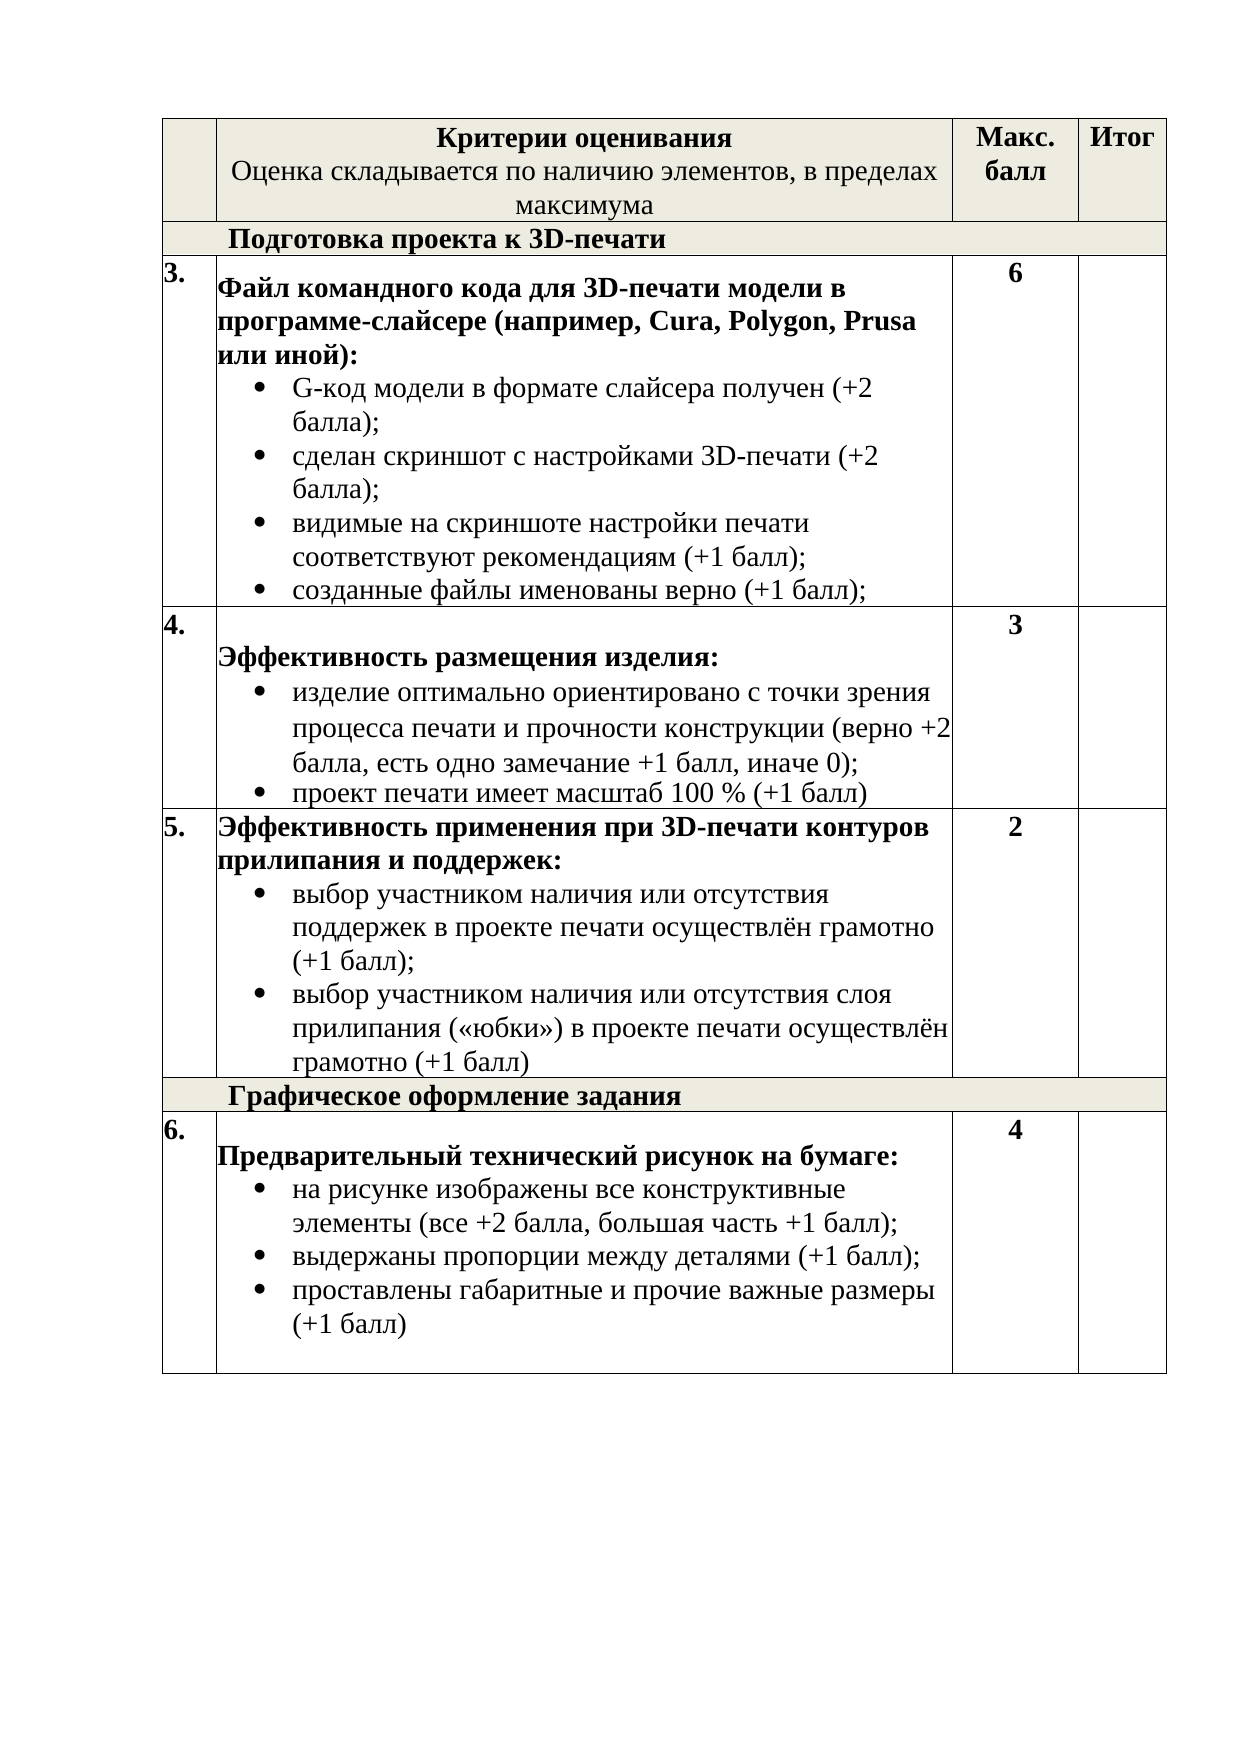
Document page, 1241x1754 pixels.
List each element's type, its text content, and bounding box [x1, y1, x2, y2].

table_cell [1079, 256, 1166, 606]
table_cell 4 [953, 1112, 1078, 1373]
table_cell Файл командного кода для 3D-печати модели в программе-слайсере (например, Cura, Polygon, Prusa или иной): G-код модели в формате слайсера получен (+2 балла); сделан скриншот с настройками 3D-печати (+2 балла); видимые на скриншоте настройки печати соответствуют рекомендациям (+1 балл); созданные файлы именованы верно (+1 балл); [217, 256, 952, 606]
table_cell 3 [953, 607, 1078, 808]
table_cell Эффективность применения при 3D-печати контуров прилипания и поддержек: выбор участником наличия или отсутствия поддержек в проекте печати осуществлён грамотно (+1 балл); выбор участником наличия или отсутствия слоя прилипания («юбки») в проекте печати осуществлён грамотно (+1 балл) [217, 809, 952, 1077]
table_cell Подготовка проекта к 3D-печати [163, 222, 1166, 254]
table_cell Графическое оформление задания [163, 1078, 1166, 1111]
table_cell Предварительный технический рисунок на бумаге: на рисунке изображены все конструктивные элементы (все +2 балла, большая часть +1 балл); выдержаны пропорции между деталями (+1 балл); проставлены габаритные и прочие важные размеры (+1 балл) [217, 1112, 952, 1373]
table_cell Эффективность размещения изделия: изделие оптимально ориентировано с точки зрения процесса печати и прочности конструкции (верно +2 балла, есть одно замечание +1 балл, иначе 0); проект печати имеет масштаб 100 % (+1 балл) [217, 607, 952, 808]
table_cell [1079, 1112, 1166, 1373]
table_cell [1079, 607, 1166, 808]
table_cell 6 [953, 256, 1078, 606]
table_header Макс. балл [953, 119, 1078, 221]
table_cell 3. [163, 256, 216, 606]
table_header Итог [1079, 119, 1166, 221]
table_cell 6. [163, 1112, 216, 1373]
table_cell 4. [163, 607, 216, 808]
table_header [163, 119, 216, 221]
table_cell 2 [953, 809, 1078, 1077]
table_cell [1079, 809, 1166, 1077]
table_cell 5. [163, 809, 216, 1077]
table_header Критерии оценивания Оценка складывается по наличию элементов, в пределах максимума [217, 119, 952, 221]
